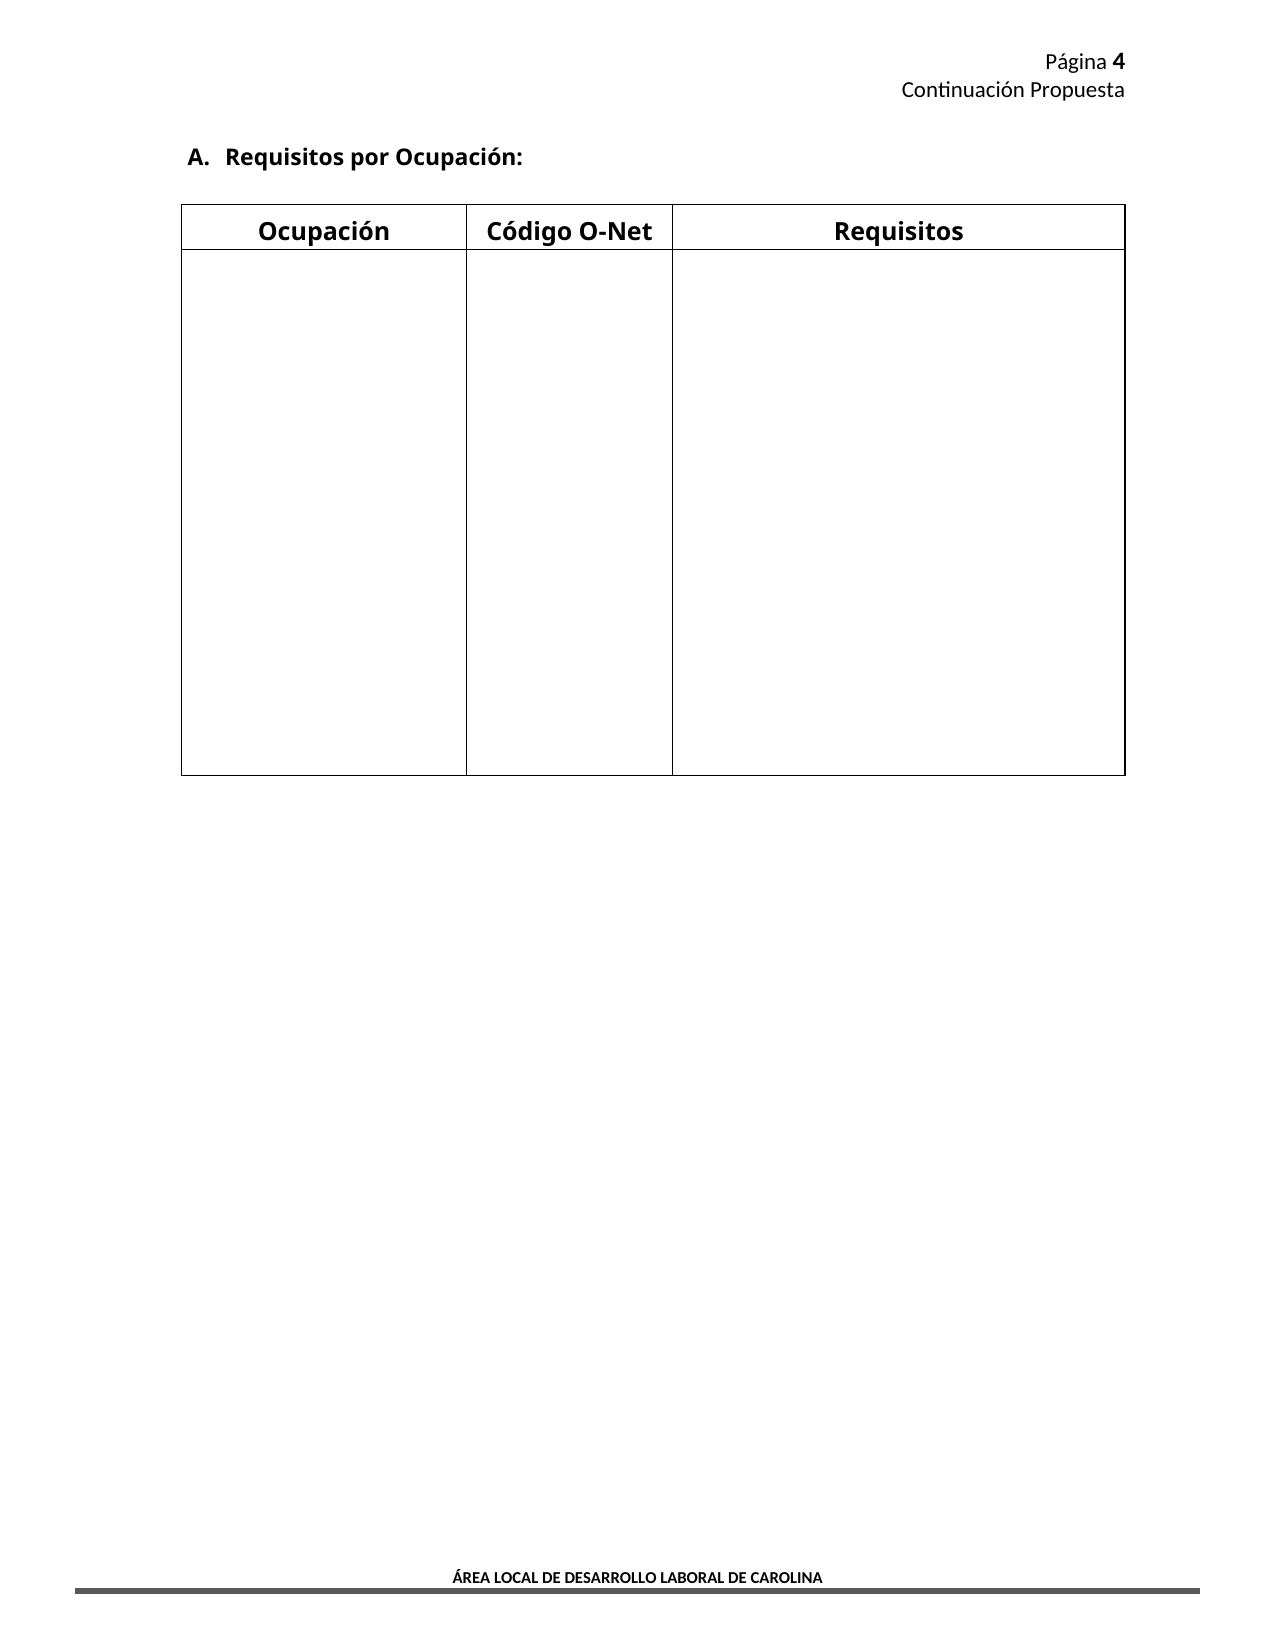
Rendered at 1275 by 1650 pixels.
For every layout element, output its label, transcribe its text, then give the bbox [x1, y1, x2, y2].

table_header Código O-Net [467, 205, 672, 249]
table_header Ocupación [182, 205, 466, 249]
list Requisitos por Ocupación: [187, 141, 1125, 172]
table_cell [673, 250, 1124, 775]
table_header Requisitos [673, 205, 1124, 249]
table_cell [182, 250, 466, 775]
table_cell [467, 250, 672, 775]
